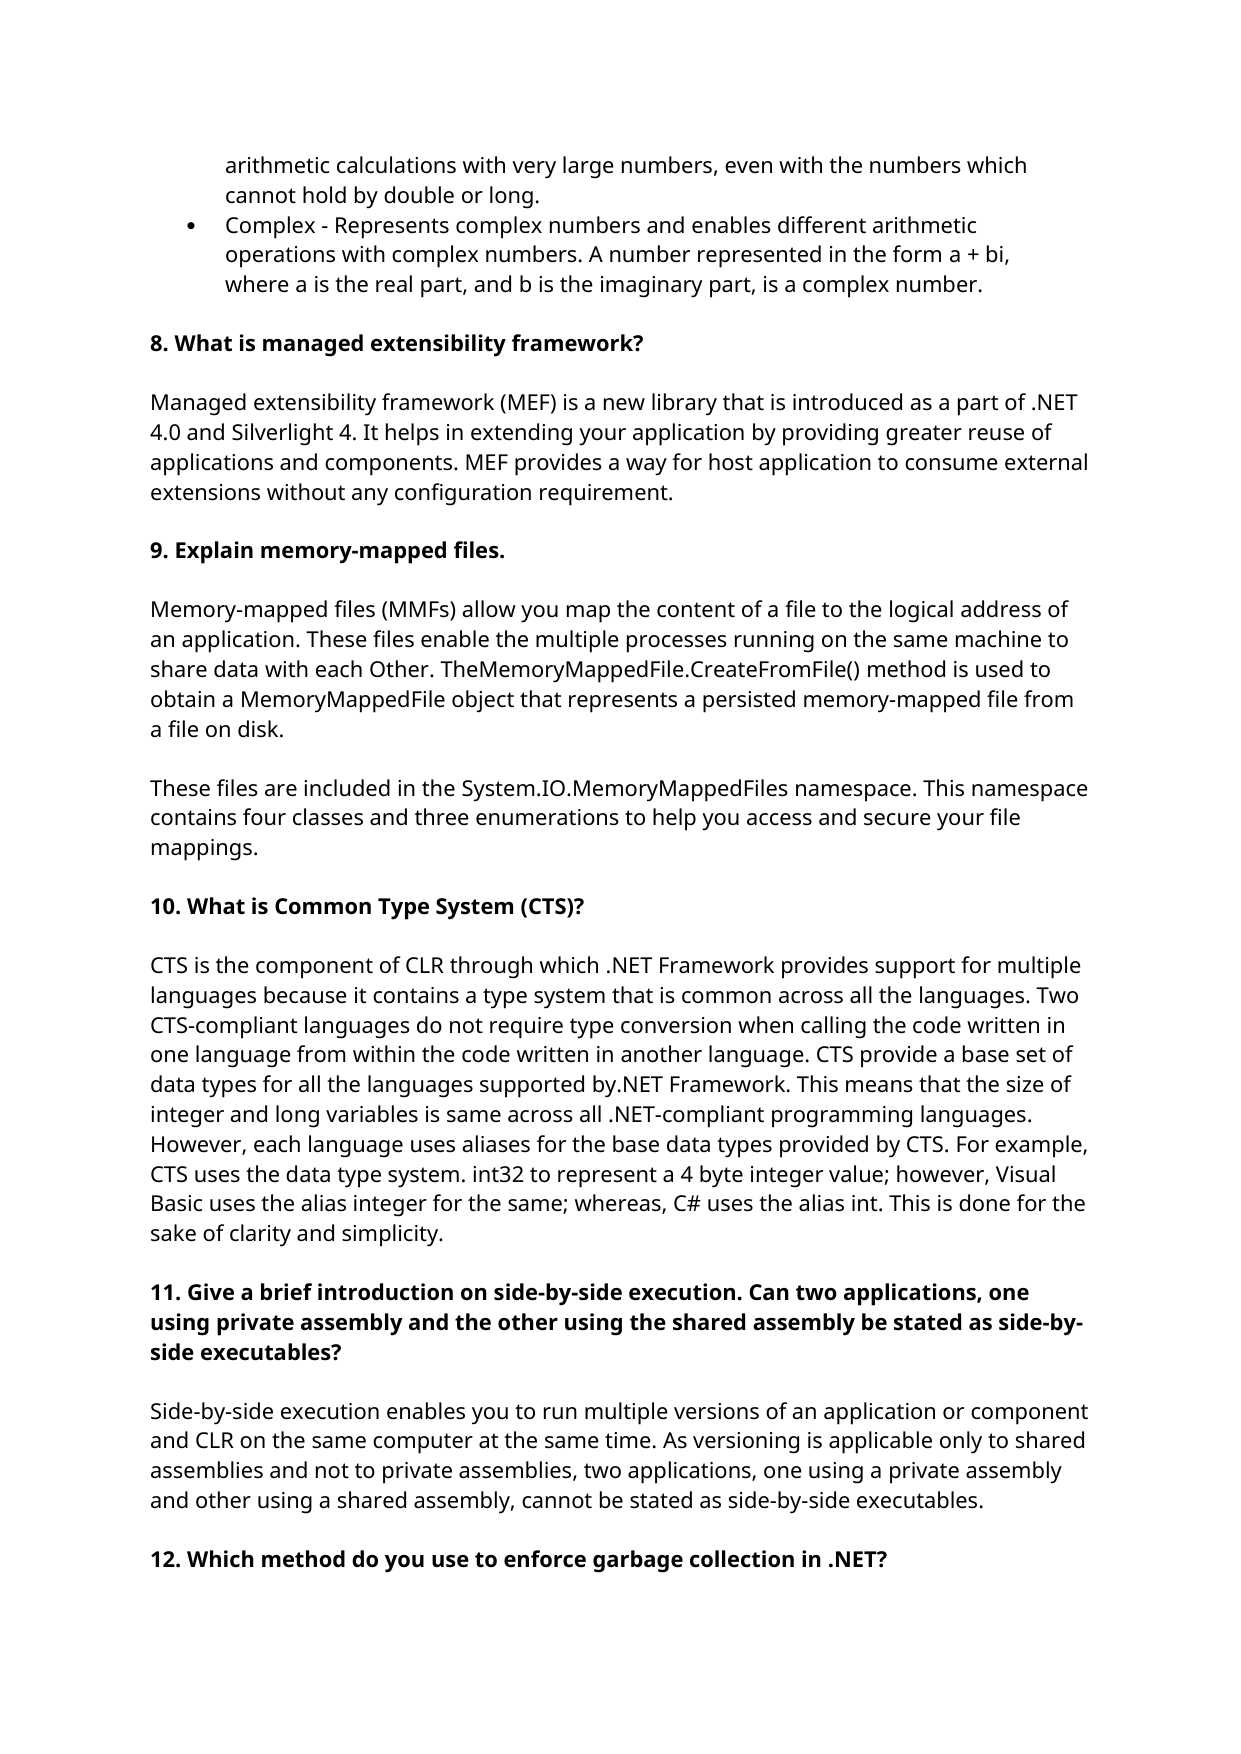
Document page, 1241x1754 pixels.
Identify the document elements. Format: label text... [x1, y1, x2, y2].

text 12. Which method do you use to enforce garbage collection in .NET? [150, 1544, 1090, 1574]
text 9. Explain memory-mapped files. [150, 535, 1090, 565]
text These files are included in the System.IO.MemoryMappedFiles namespace. This namespace contains four classes and three enumerations to help you access and secure your file mappings. [150, 772, 1090, 862]
text 10. What is Common Type System (CTS)? [150, 891, 1090, 921]
list Complex - Represents complex numbers and enables different arithmetic operations with complex numbers. A number represented in the form a + bi, where a is the real part, and b is the imaginary part, is a complex number. [187, 209, 1090, 299]
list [187, 150, 1090, 209]
text 11. Give a brief introduction on side-by-side execution. Can two applications, one using private assembly and the other using the shared assembly be stated as side-by-side executables? [150, 1277, 1090, 1366]
text Memory-mapped files (MMFs) allow you map the content of a file to the logical address of an application. These files enable the multiple processes running on the same machine to share data with each Other. TheMemoryMappedFile.CreateFromFile() method is used to obtain a MemoryMappedFile object that represents a persisted memory-mapped file from a file on disk. [150, 594, 1090, 743]
text CTS is the component of CLR through which .NET Framework provides support for multiple languages because it contains a type system that is common across all the languages. Two CTS-compliant languages do not require type conversion when calling the code written in one language from within the code written in another language. CTS provide a base set of data types for all the languages supported by.NET Framework. This means that the size of integer and long variables is same across all .NET-compliant programming languages. However, each language uses aliases for the base data types provided by CTS. For example, CTS uses the data type system. int32 to represent a 4 byte integer value; however, Visual Basic uses the alias integer for the same; whereas, C# uses the alias int. This is done for the sake of clarity and simplicity. [150, 950, 1090, 1248]
text Managed extensibility framework (MEF) is a new library that is introduced as a part of .NET 4.0 and Silverlight 4. It helps in extending your application by providing greater reuse of applications and components. MEF provides a way for host application to consume external extensions without any configuration requirement. [150, 387, 1090, 506]
text Side-by-side execution enables you to run multiple versions of an application or component and CLR on the same computer at the same time. As versioning is applicable only to shared assemblies and not to private assemblies, two applications, one using a private assembly and other using a shared assembly, cannot be stated as side-by-side executables. [150, 1396, 1090, 1515]
text 8. What is managed extensibility framework? [150, 328, 1090, 358]
